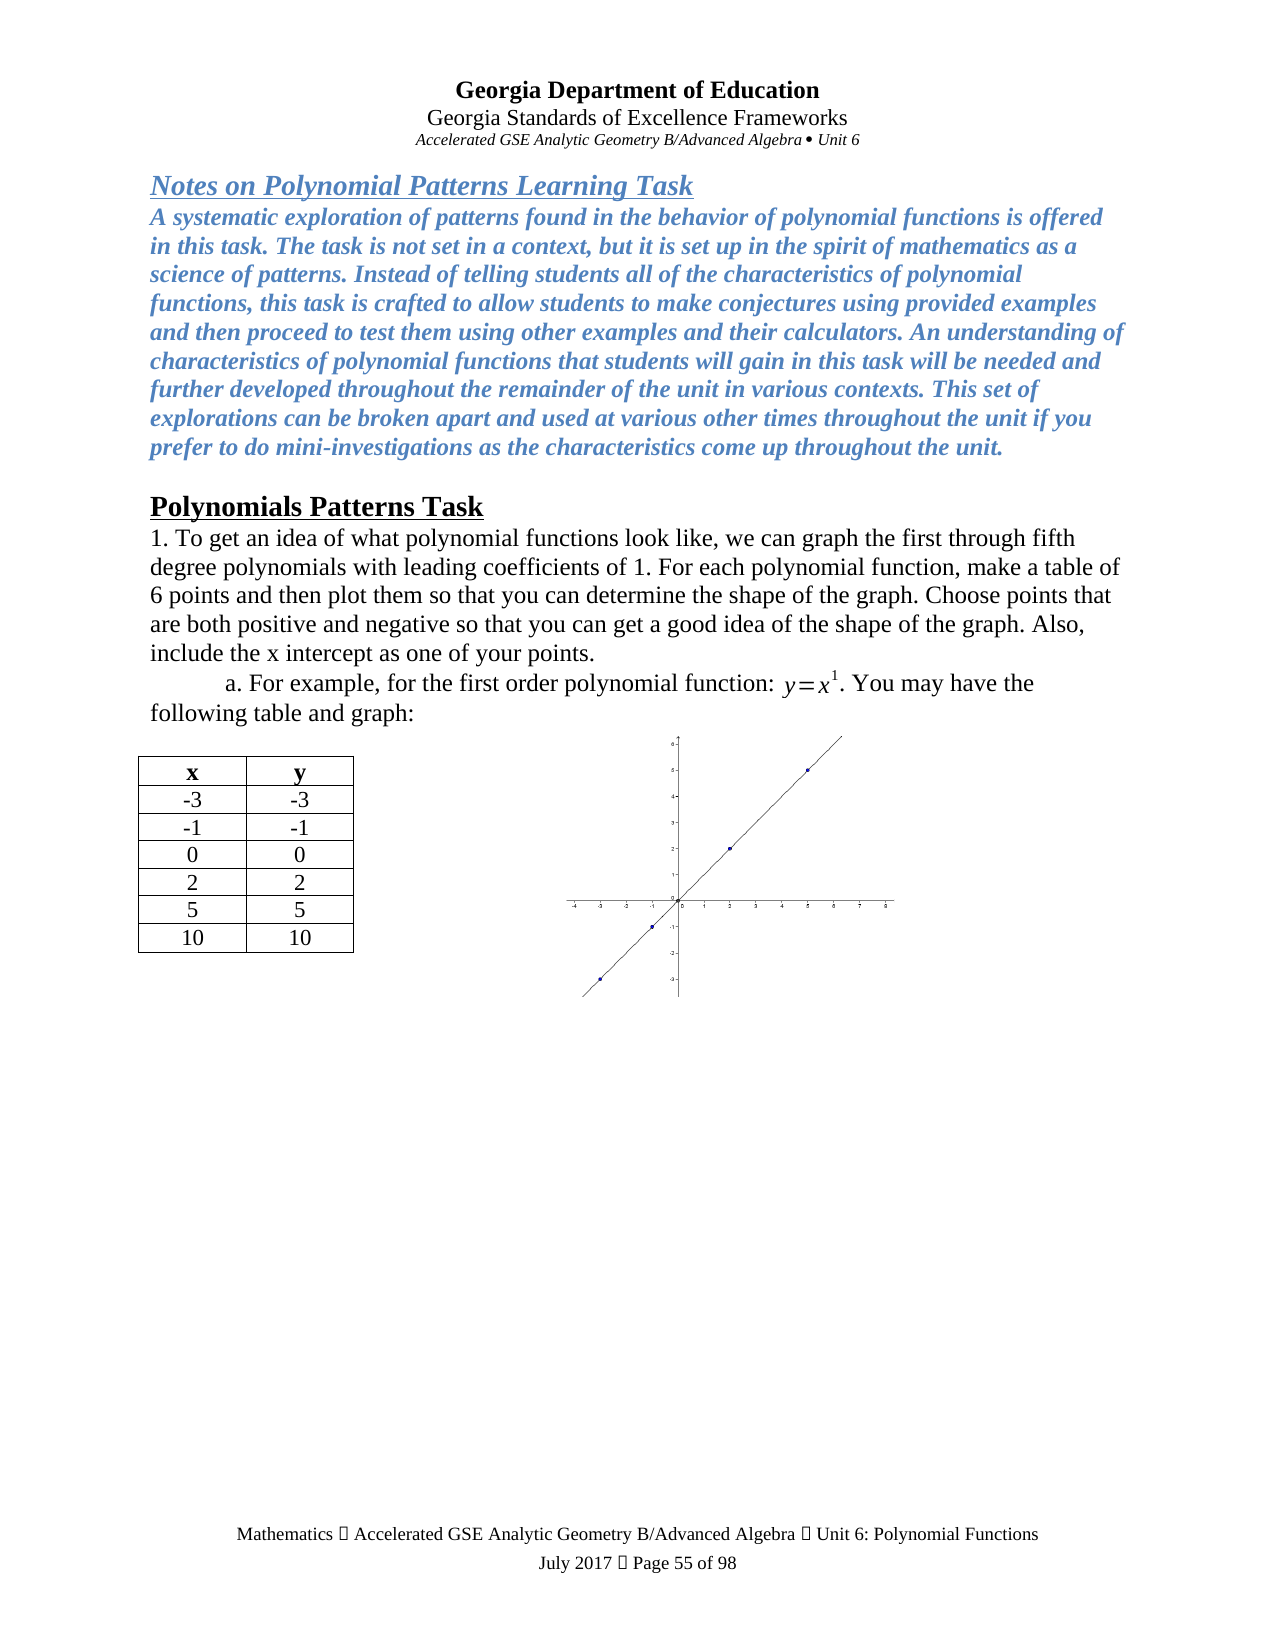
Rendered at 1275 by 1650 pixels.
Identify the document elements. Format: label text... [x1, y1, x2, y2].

table_cell 10 [247, 924, 353, 952]
table_cell -3 [139, 786, 246, 813]
text 1. To get an idea of what polynomial functions look like, we can graph the first through fifth degree polynomials with leading coefficients of 1. For each polynomial function, make a table of 6 points and then plot them so that you can determine the shape of the graph. Choose points that are both positive and negative so that you can get a good idea of the shape of the graph. Also, include the x intercept as one of your points. [150, 523, 1125, 667]
text Notes on Polynomial Patterns Learning Task [150, 168, 1125, 202]
table_cell -3 [247, 786, 353, 813]
table_cell 5 [139, 896, 246, 923]
table_cell -1 [139, 814, 246, 840]
table_cell 2 [139, 869, 246, 895]
text Polynomials Patterns Task [150, 489, 1125, 523]
table_cell 0 [139, 841, 246, 868]
table_cell 5 [247, 896, 353, 923]
table_header y [247, 757, 353, 785]
table_cell 10 [139, 924, 246, 952]
text a. For example, for the first order polynomial function: . You may have the following table and graph: [150, 667, 1125, 727]
table_cell -1 [247, 814, 353, 840]
table_cell 0 [247, 841, 353, 868]
table_header x [139, 757, 246, 785]
text A systematic exploration of patterns found in the behavior of polynomial functions is offered in this task. The task is not set in a context, but it is set up in the spirit of mathematics as a science of patterns. Instead of telling students all of the characteristics of polynomial functions, this task is crafted to allow students to make conjectures using provided examples and then proceed to test them using other examples and their calculators. An understanding of characteristics of polynomial functions that students will gain in this task will be needed and further developed throughout the remainder of the unit in various contexts. This set of explorations can be broken apart and used at various other times throughout the unit if you prefer to do mini-investigations as the characteristics come up throughout the unit. [150, 202, 1125, 461]
table_cell 2 [247, 869, 353, 895]
